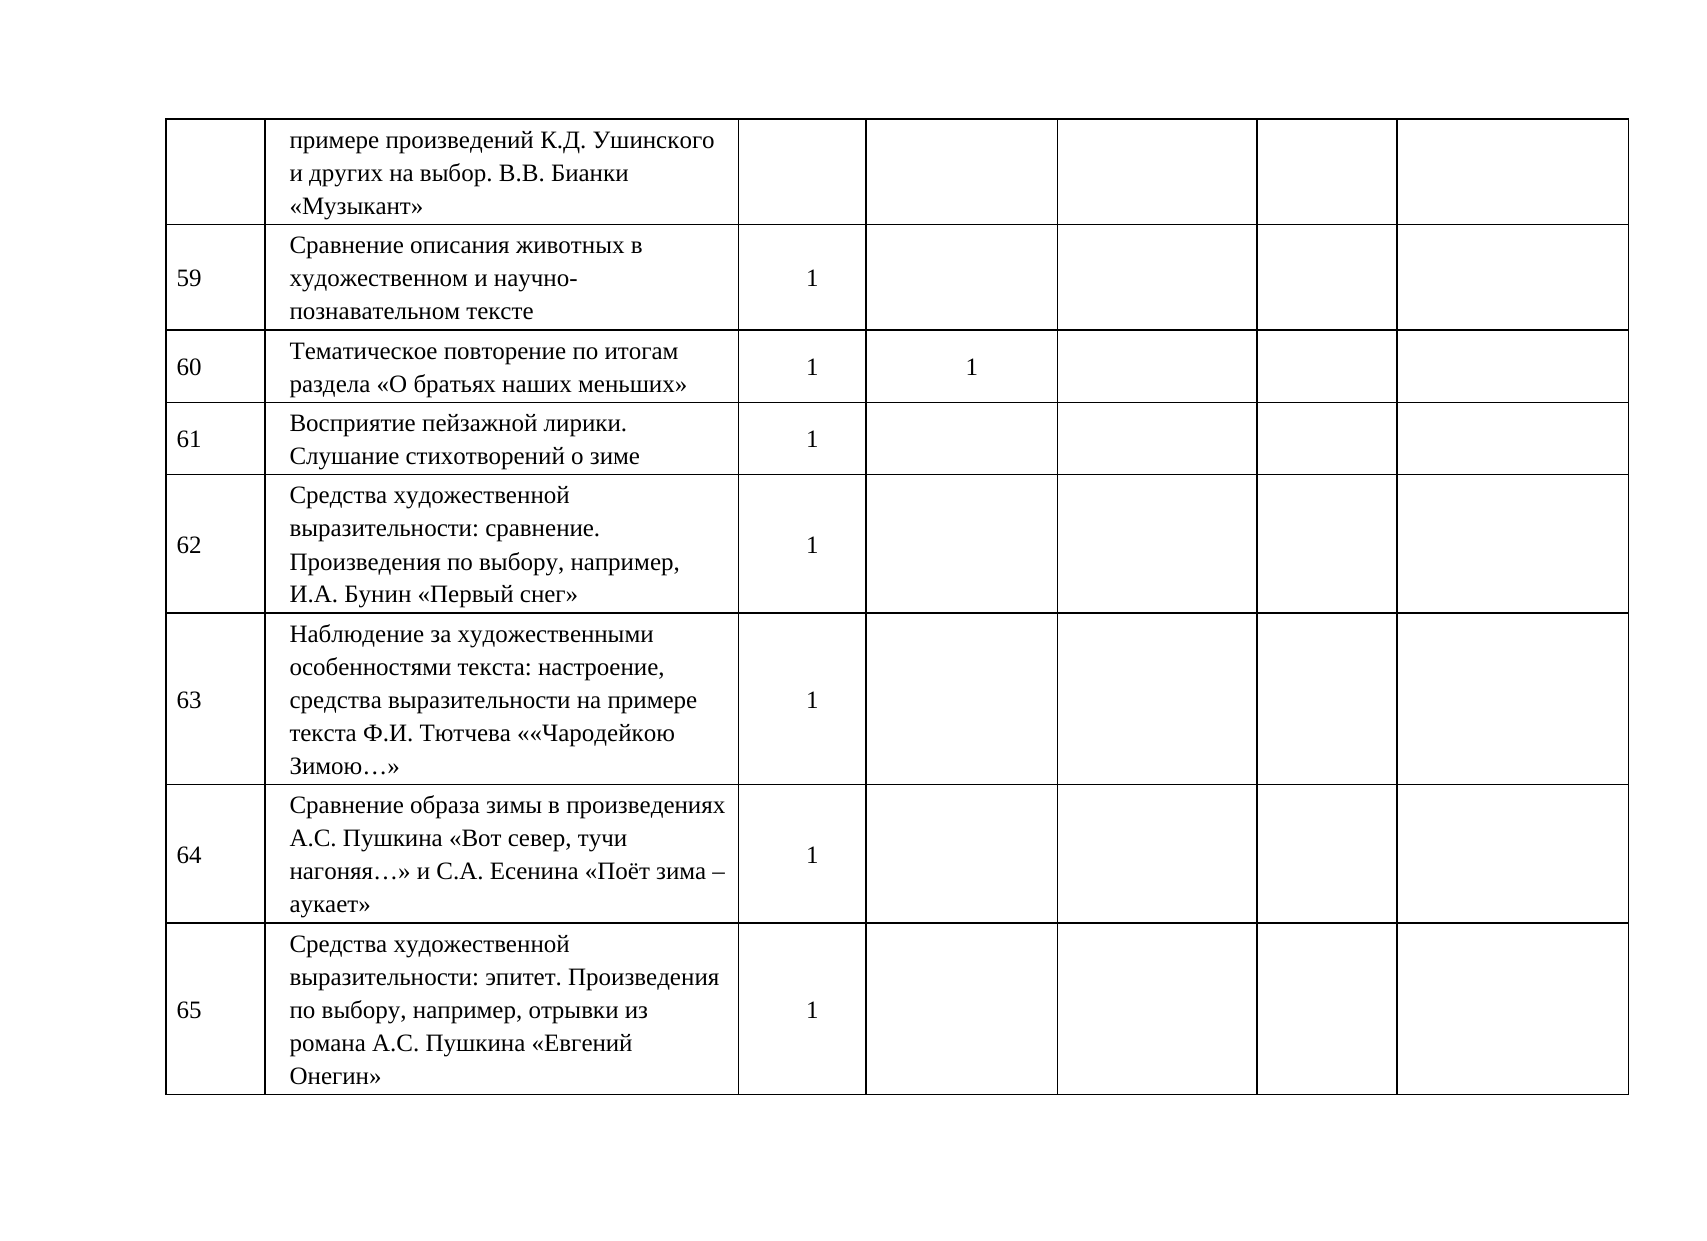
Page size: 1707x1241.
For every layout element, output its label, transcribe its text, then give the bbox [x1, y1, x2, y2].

table_cell [1058, 225, 1256, 329]
table_cell [1258, 475, 1396, 612]
table_cell 1 [739, 331, 865, 401]
table_cell 1 [739, 475, 865, 612]
table_cell [1258, 614, 1396, 784]
table_cell [1398, 403, 1628, 474]
table_cell [1258, 403, 1396, 474]
table_cell 1 [739, 225, 865, 329]
table_cell [1058, 331, 1256, 401]
table_cell [867, 475, 1057, 612]
table_cell 60 [167, 331, 264, 401]
table_cell [1258, 785, 1396, 922]
table_cell [1398, 475, 1628, 612]
table_cell Восприятие пейзажной лирики. Слушание стихотворений о зиме [266, 403, 738, 474]
table_cell 62 [167, 475, 264, 612]
table_cell [1258, 331, 1396, 401]
table_cell 1 [739, 614, 865, 784]
table_cell [867, 403, 1057, 474]
table_cell Средства художественной выразительности: эпитет. Произведения по выбору, например, отрывки из романа А.С. Пушкина «Евгений Онегин» [266, 924, 738, 1093]
table_cell Тематическое повторение по итогам раздела «О братьях наших меньших» [266, 331, 738, 401]
table_cell [1398, 614, 1628, 784]
table_cell [1058, 120, 1256, 223]
table_cell Наблюдение за художественными особенностями текста: настроение, средства выразительности на примере текста Ф.И. Тютчева ««Чародейкою Зимою…» [266, 614, 738, 784]
table_cell [1258, 120, 1396, 223]
table_cell 1 [739, 403, 865, 474]
table_cell [867, 924, 1057, 1093]
table_cell [867, 225, 1057, 329]
table_cell 63 [167, 614, 264, 784]
table_cell 1 [739, 785, 865, 922]
table_cell 1 [739, 120, 865, 223]
table_cell Сравнение образа зимы в произведениях А.С. Пушкина «Вот север, тучи нагоняя…» и С.А. Есенина «Поёт зима – аукает» [266, 785, 738, 922]
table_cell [266, 120, 738, 223]
table_cell [1058, 924, 1256, 1093]
table_cell [1398, 120, 1628, 223]
table_cell Сравнение описания животных в художественном и научно-познавательном тексте [266, 225, 738, 329]
table_cell [1398, 331, 1628, 401]
table_cell Средства художественной выразительности: сравнение. Произведения по выбору, например, И.А. Бунин «Первый снег» [266, 475, 738, 612]
table_cell [1058, 614, 1256, 784]
table_cell [1398, 785, 1628, 922]
table_cell 1 [739, 924, 865, 1093]
table_cell 61 [167, 403, 264, 474]
table_cell 58 [167, 120, 264, 223]
table_cell [1058, 475, 1256, 612]
table_cell [1058, 403, 1256, 474]
table_cell 65 [167, 924, 264, 1093]
table_cell [867, 120, 1057, 223]
table_cell [1398, 225, 1628, 329]
table_cell [867, 785, 1057, 922]
table_cell 1 [867, 331, 1057, 401]
table_cell 64 [167, 785, 264, 922]
table_cell [1258, 225, 1396, 329]
table_cell [1058, 785, 1256, 922]
table_cell 59 [167, 225, 264, 329]
table_cell [867, 614, 1057, 784]
table_cell [1398, 924, 1628, 1093]
table_cell [1258, 924, 1396, 1093]
